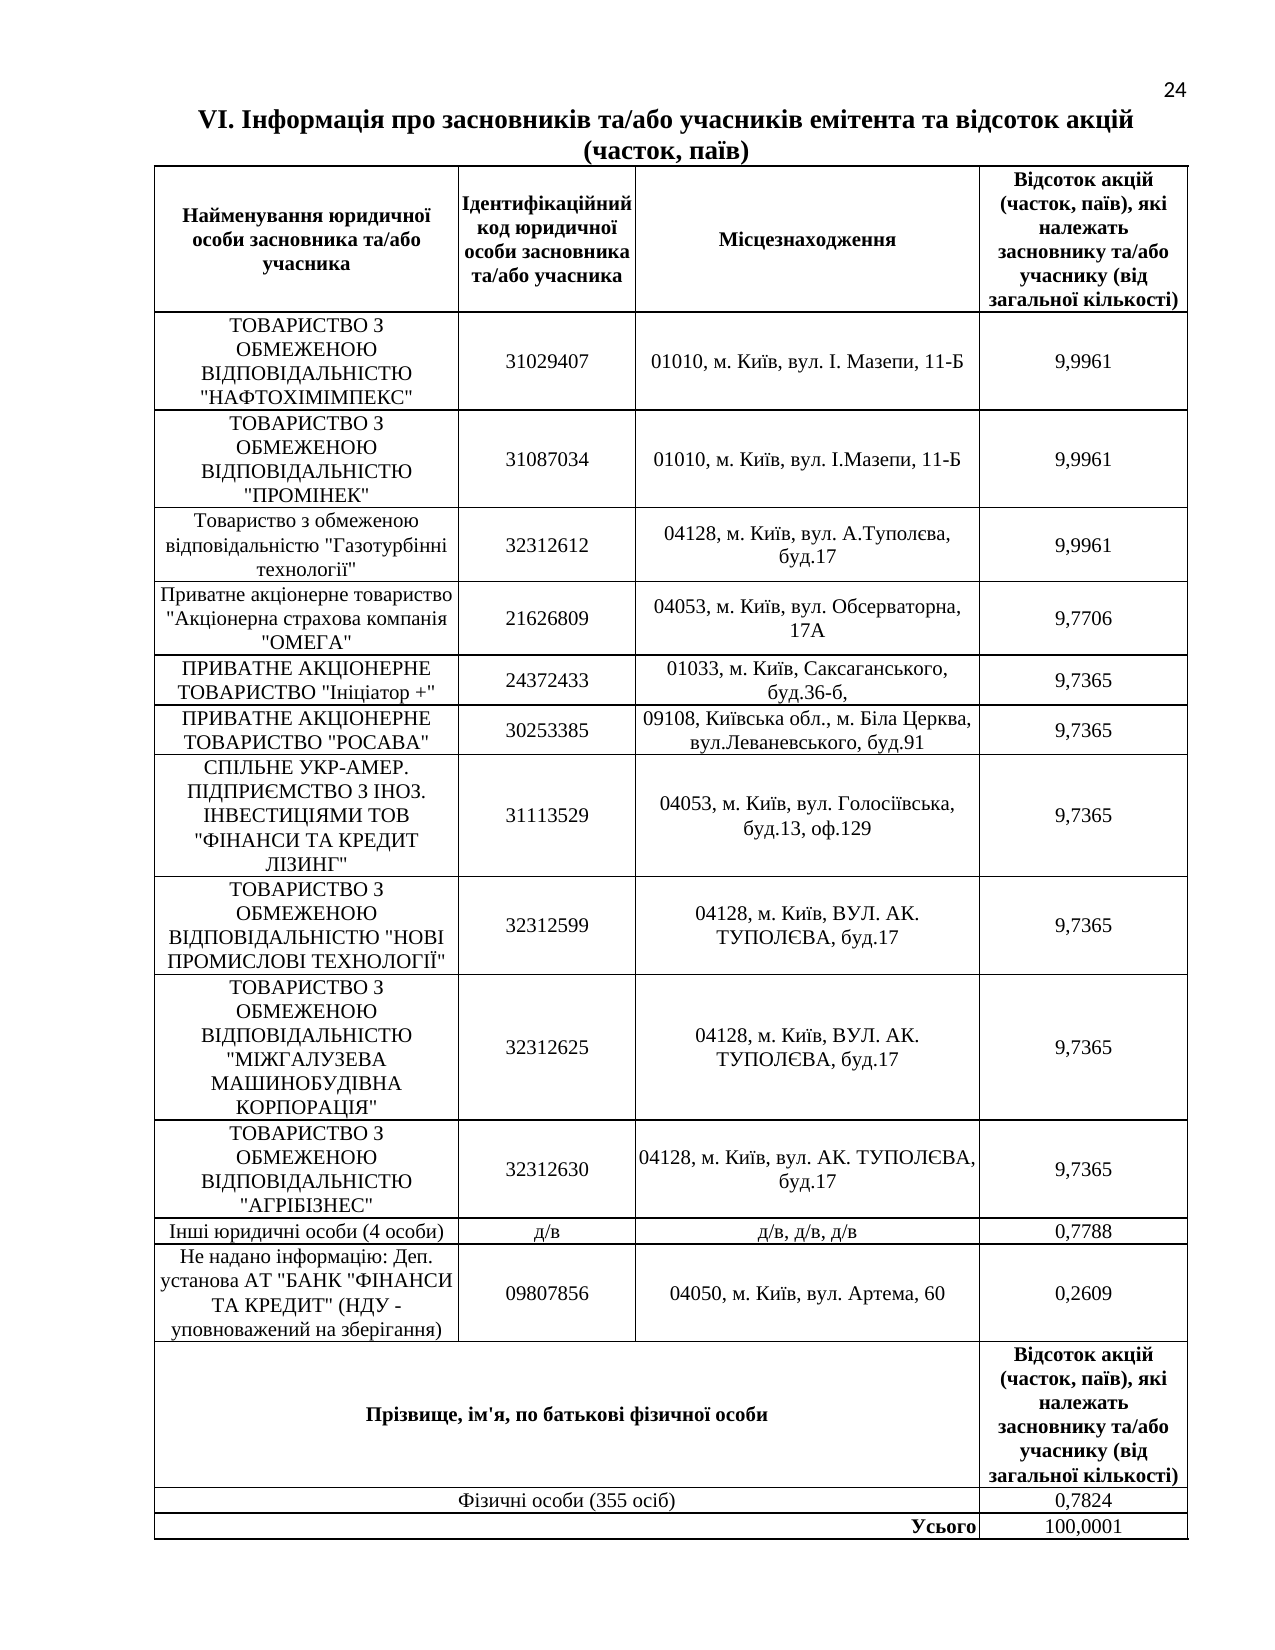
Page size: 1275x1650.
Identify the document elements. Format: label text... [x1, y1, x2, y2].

table_header Відсоток акцій (часток, паїв), які належать засновнику та/або учаснику (від загальної кількості) [980, 167, 1187, 311]
table_cell 9,7365 [980, 975, 1187, 1119]
table_cell ПРИВАТНЕ АКЦІОНЕРНЕ ТОВАРИСТВО "Ініціатор +" [155, 656, 458, 704]
table_cell 9,9961 [980, 508, 1187, 581]
table_cell 9,7365 [980, 755, 1187, 876]
table_cell 21626809 [459, 582, 635, 654]
table_cell 31029407 [459, 313, 635, 409]
text VІ. Інформація про засновників та/або учасників емітента та відсоток акцій (часток, паїв) [146, 103, 1186, 165]
table_cell ТОВАРИСТВО З ОБМЕЖЕНОЮ ВІДПОВІДАЛЬНІСТЮ "НАФТОХІМІМПЕКС" [155, 313, 458, 409]
table_cell д/в [459, 1219, 635, 1243]
table_header Місцезнаходження [636, 167, 979, 311]
table_cell Фізичні особи (355 осіб) [155, 1488, 979, 1512]
table_cell 9,7365 [980, 656, 1187, 704]
table_cell 04053, м. Київ, вул. Голосіївська, буд.13, оф.129 [636, 755, 979, 876]
table_cell 9,7706 [980, 582, 1187, 654]
table_cell 04128, м. Київ, вул. АК. ТУПОЛЄВА, буд.17 [636, 1121, 979, 1217]
table_cell 9,9961 [980, 411, 1187, 507]
table_cell ТОВАРИСТВО З ОБМЕЖЕНОЮ ВІДПОВІДАЛЬНІСТЮ "МІЖГАЛУЗЕВА МАШИНОБУДІВНА КОРПОРАЦІЯ" [155, 975, 458, 1119]
table_cell 32312630 [459, 1121, 635, 1217]
table_cell 0,7824 [980, 1488, 1187, 1512]
table_cell 01010, м. Київ, вул. І. Мазепи, 11-Б [636, 313, 979, 409]
table_cell Усього [155, 1514, 979, 1538]
table_cell 09807856 [459, 1245, 635, 1341]
table_cell ТОВАРИСТВО З ОБМЕЖЕНОЮ ВІДПОВІДАЛЬНІСТЮ "АГРІБІЗНЕС" [155, 1121, 458, 1217]
table_cell ТОВАРИСТВО З ОБМЕЖЕНОЮ ВІДПОВІДАЛЬНІСТЮ "ПРОМІНЕК" [155, 411, 458, 507]
table_cell 04128, м. Київ, ВУЛ. АК. ТУПОЛЄВА, буд.17 [636, 877, 979, 973]
table_cell 32312625 [459, 975, 635, 1119]
table_cell 04128, м. Київ, ВУЛ. АК. ТУПОЛЄВА, буд.17 [636, 975, 979, 1119]
table_cell 01033, м. Київ, Саксаганського, буд.36-б, [636, 656, 979, 704]
table_cell 0,7788 [980, 1219, 1187, 1243]
table_cell 9,7365 [980, 706, 1187, 754]
table_cell 100,0001 [980, 1514, 1187, 1538]
table_cell 9,9961 [980, 313, 1187, 409]
table_cell 01010, м. Київ, вул. І.Мазепи, 11-Б [636, 411, 979, 507]
table_cell 04128, м. Київ, вул. А.Туполєва, буд.17 [636, 508, 979, 581]
table_cell 04053, м. Київ, вул. Обсерваторна, 17А [636, 582, 979, 654]
table_cell 04050, м. Київ, вул. Артема, 60 [636, 1245, 979, 1341]
table_cell Інші юридичні особи (4 особи) [155, 1219, 458, 1243]
table_cell Відсоток акцій (часток, паїв), які належать засновнику та/або учаснику (від загальної кількості) [980, 1342, 1187, 1487]
table_cell 0,2609 [980, 1245, 1187, 1341]
table_cell 9,7365 [980, 1121, 1187, 1217]
table_cell ТОВАРИСТВО З ОБМЕЖЕНОЮ ВІДПОВІДАЛЬНІСТЮ "НОВІ ПРОМИСЛОВІ ТЕХНОЛОГІЇ" [155, 877, 458, 973]
table_cell 32312599 [459, 877, 635, 973]
table_cell Товариство з обмеженою відповідальністю "Газотурбінні технології" [155, 508, 458, 581]
table_cell 09108, Київська обл., м. Біла Церква, вул.Леваневського, буд.91 [636, 706, 979, 754]
table_cell 32312612 [459, 508, 635, 581]
table_cell 9,7365 [980, 877, 1187, 973]
table_header Найменування юридичної особи засновника та/або учасника [155, 167, 458, 311]
table_cell 30253385 [459, 706, 635, 754]
table_header Ідентифікаційний код юридичної особи засновника та/або учасника [459, 167, 635, 311]
table_cell ПРИВАТНЕ АКЦІОНЕРНЕ ТОВАРИСТВО "РОСАВА" [155, 706, 458, 754]
table_cell 31113529 [459, 755, 635, 876]
table_cell Прізвище, ім'я, по батькові фізичної особи [155, 1342, 979, 1487]
table_cell СПІЛЬНЕ УКР-АМЕР. ПІДПРИЄМСТВО З ІНОЗ. ІНВЕСТИЦІЯМИ ТОВ "ФІНАНСИ ТА КРЕДИТ ЛІЗИНГ" [155, 755, 458, 876]
table_cell Приватне акціонерне товариство "Акціонерна страхова компанія "ОМЕГА" [155, 582, 458, 654]
table_cell 24372433 [459, 656, 635, 704]
table_cell Не надано інформацію: Деп. установа АТ "БАНК "ФІНАНСИ ТА КРЕДИТ" (НДУ - уповноважений на зберігання) [155, 1245, 458, 1341]
table_cell 31087034 [459, 411, 635, 507]
table_cell д/в, д/в, д/в [636, 1219, 979, 1243]
